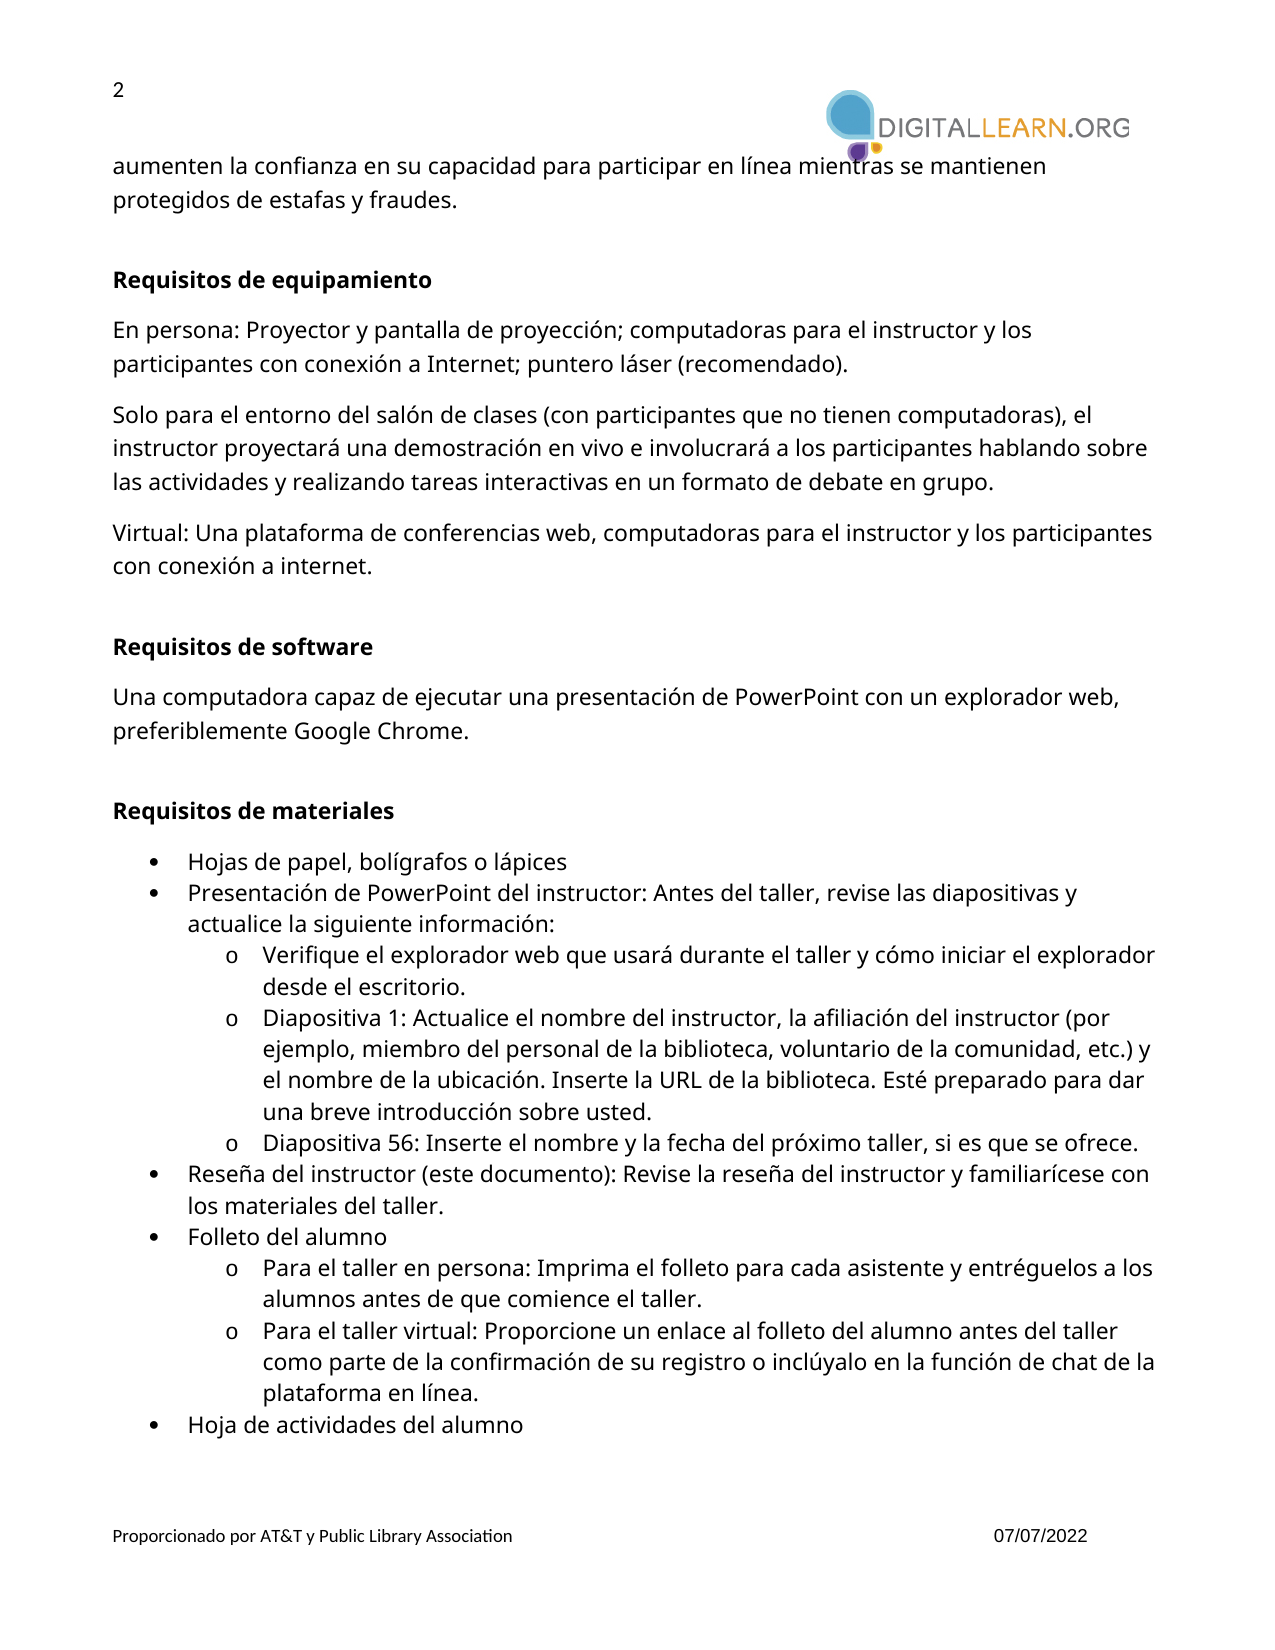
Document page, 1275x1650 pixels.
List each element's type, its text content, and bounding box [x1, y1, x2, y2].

text Requisitos de software [112, 631, 1162, 662]
text Requisitos de materiales [112, 795, 1162, 826]
list Reseña del instructor (este documento): Revise la reseña del instructor y familiarícese con los materiales del taller. [150, 1158, 1162, 1221]
text Una computadora capaz de ejecutar una presentación de PowerPoint con un explorador web, preferiblemente Google Chrome. [112, 681, 1162, 776]
list Para el taller en persona: Imprima el folleto para cada asistente y entréguelos a los alumnos antes de que comience el taller. [225, 1252, 1162, 1315]
list Folleto del alumno [150, 1221, 1162, 1252]
list Diapositiva 1: Actualice el nombre del instructor, la afiliación del instructor (por ejemplo, miembro del personal de la biblioteca, voluntario de la comunidad, etc.) y el nombre de la ubicación. Inserte la URL de la biblioteca. Esté preparado para dar una breve introducción sobre usted. [225, 1002, 1162, 1127]
text Solo para el entorno del salón de clases (con participantes que no tienen computadoras), el instructor proyectará una demostración en vivo e involucrará a los participantes hablando sobre las actividades y realizando tareas interactivas en un formato de debate en grupo. [112, 399, 1162, 497]
list Verifique el explorador web que usará durante el taller y cómo iniciar el explorador desde el escritorio. [225, 939, 1162, 1002]
picture [826, 90, 1129, 150]
list Para el taller virtual: Proporcione un enlace al folleto del alumno antes del taller como parte de la confirmación de su registro o inclúyalo en la función de chat de la plataforma en línea. [225, 1315, 1162, 1408]
list Hoja de actividades del alumno [150, 1408, 1162, 1440]
list Diapositiva 56: Inserte el nombre y la fecha del próximo taller, si es que se ofrece. [225, 1127, 1162, 1158]
text Requisitos de equipamiento [112, 264, 1162, 295]
list Presentación de PowerPoint del instructor: Antes del taller, revise las diapositivas y actualice la siguiente información: [150, 877, 1162, 939]
text En persona: Proyector y pantalla de proyección; computadoras para el instructor y los participantes con conexión a Internet; puntero láser (recomendado). [112, 314, 1162, 379]
text Virtual: Una plataforma de conferencias web, computadoras para el instructor y los participantes con conexión a internet. [112, 517, 1162, 612]
list Hojas de papel, bolígrafos o lápices [150, 846, 1162, 877]
